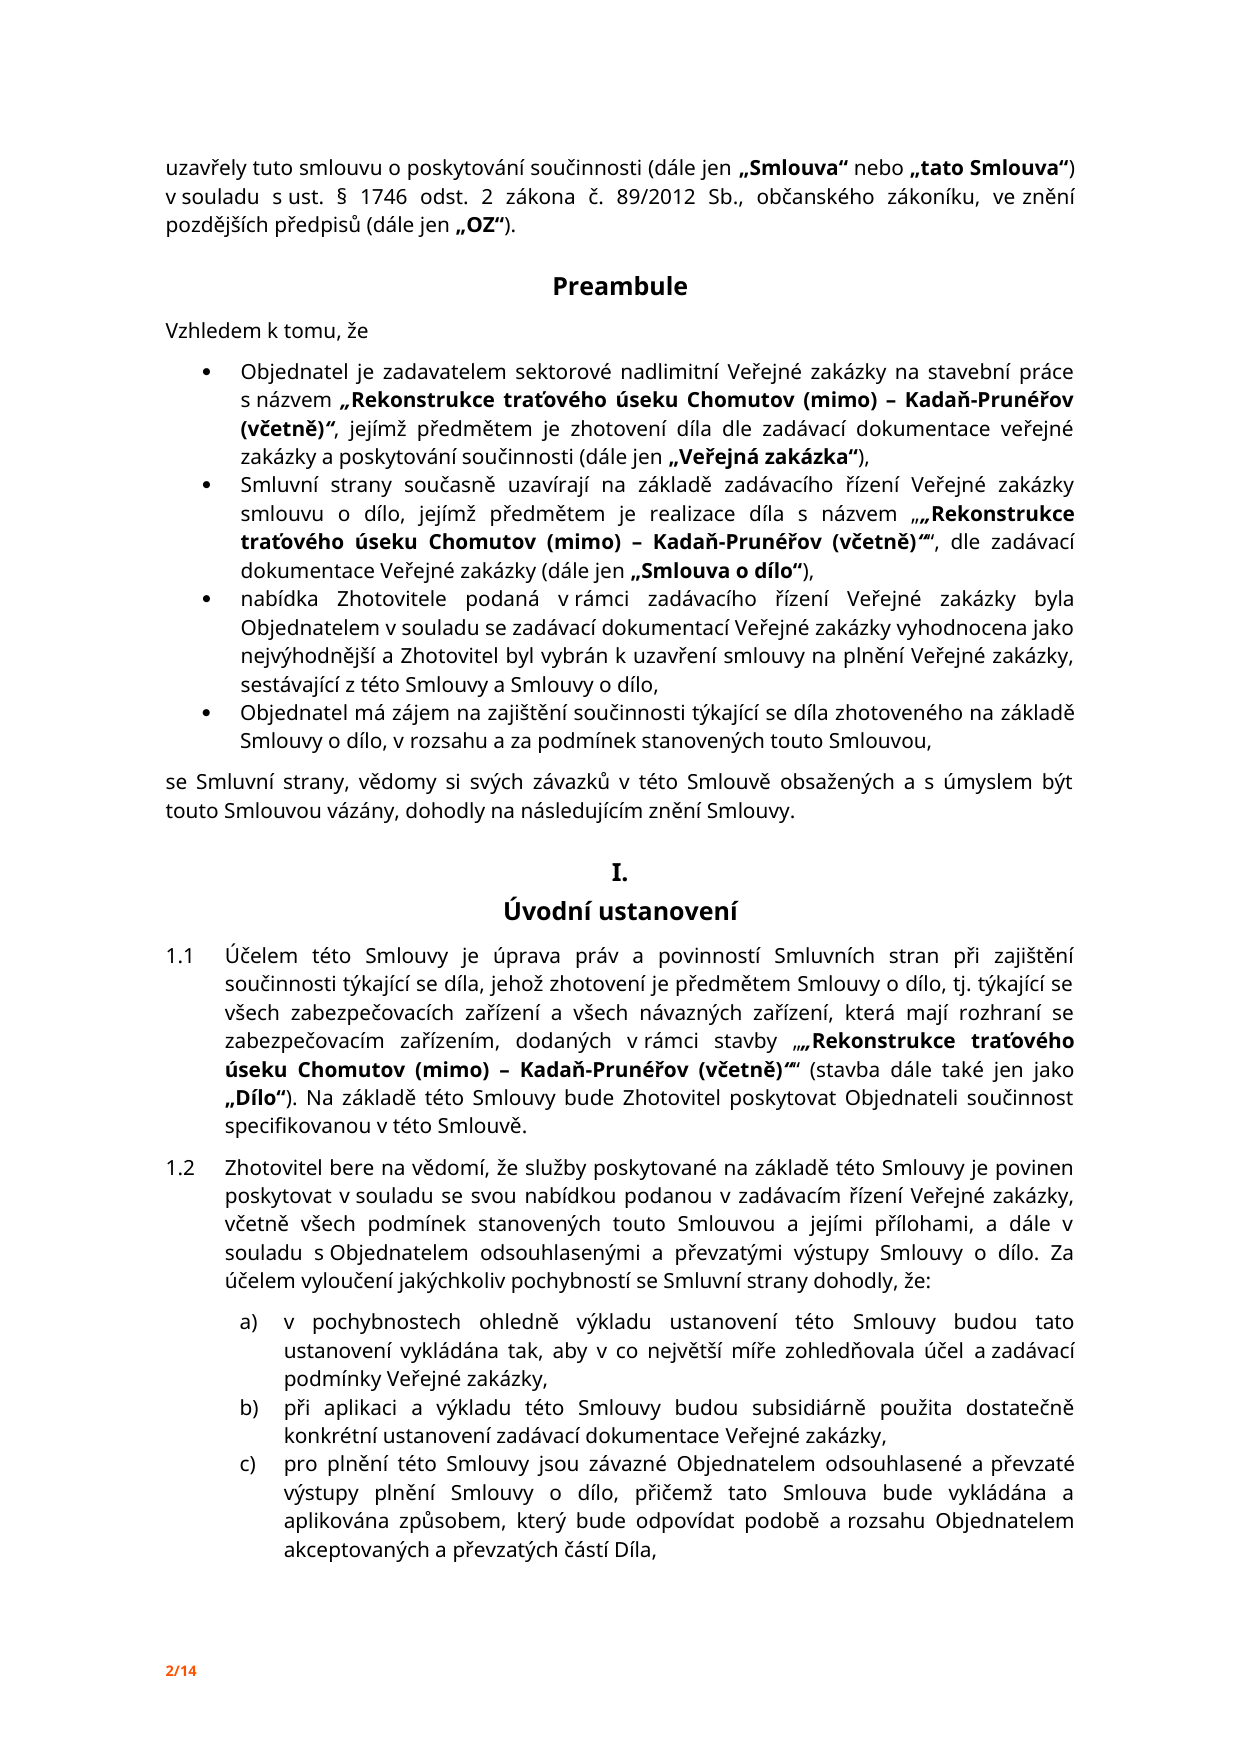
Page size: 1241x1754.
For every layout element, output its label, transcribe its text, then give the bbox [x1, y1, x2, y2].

list při aplikaci a výkladu této Smlouvy budou subsidiárně použita dostatečně konkrétní ustanovení zadávací dokumentace Veřejné zakázky, [239, 1393, 1075, 1449]
text Vzhledem k tomu, že [165, 316, 1075, 344]
text uzavřely tuto smlouvu o poskytování součinnosti (dále jen „Smlouva“ nebo „tato Smlouva“) v souladu s ust. § 1746 odst. 2 zákona č. 89/2012 Sb., občanského zákoníku, ve znění pozdějších předpisů (dále jen „OZ“). [165, 153, 1075, 239]
text Preambule [165, 264, 1075, 303]
text I. Úvodní ustanovení [165, 849, 1075, 928]
list Smluvní strany současně uzavírají na základě zadávacího řízení Veřejné zakázky smlouvu o dílo, jejímž předmětem je realizace díla s názvem „„Rekonstrukce traťového úseku Chomutov (mimo) – Kadaň-Prunéřov (včetně)““, dle zadávací dokumentace Veřejné zakázky (dále jen „Smlouva o dílo“), [203, 471, 1075, 584]
list Zhotovitel bere na vědomí, že služby poskytované na základě této Smlouvy je povinen poskytovat v souladu se svou nabídkou podanou v zadávacím řízení Veřejné zakázky, včetně všech podmínek stanovených touto Smlouvou a jejími přílohami, a dále v souladu s Objednatelem odsouhlasenými a převzatými výstupy Smlouvy o dílo. Za účelem vyloučení jakýchkoliv pochybností se Smluvní strany dohodly, že: [165, 1153, 1075, 1295]
list nabídka Zhotovitele podaná v rámci zadávacího řízení Veřejné zakázky byla Objednatelem v souladu se zadávací dokumentací Veřejné zakázky vyhodnocena jako nejvýhodnější a Zhotovitel byl vybrán k uzavření smlouvy na plnění Veřejné zakázky, sestávající z této Smlouvy a Smlouvy o dílo, [203, 584, 1075, 698]
list Účelem této Smlouvy je úprava práv a povinností Smluvních stran při zajištění součinnosti týkající se díla, jehož zhotovení je předmětem Smlouvy o dílo, tj. týkající se všech zabezpečovacích zařízení a všech návazných zařízení, která mají rozhraní se zabezpečovacím zařízením, dodaných v rámci stavby „„Rekonstrukce traťového úseku Chomutov (mimo) – Kadaň-Prunéřov (včetně)““ (stavba dále také jen jako „Dílo“). Na základě této Smlouvy bude Zhotovitel poskytovat Objednateli součinnost specifikovanou v této Smlouvě. [165, 941, 1075, 1140]
list pro plnění této Smlouvy jsou závazné Objednatelem odsouhlasené a převzaté výstupy plnění Smlouvy o dílo, přičemž tato Smlouva bude vykládána a aplikována způsobem, který bude odpovídat podobě a rozsahu Objednatelem akceptovaných a převzatých částí Díla, [239, 1449, 1075, 1563]
list v pochybnostech ohledně výkladu ustanovení této Smlouvy budou tato ustanovení vykládána tak, aby v co největší míře zohledňovala účel a zadávací podmínky Veřejné zakázky, [239, 1307, 1075, 1393]
list Objednatel je zadavatelem sektorové nadlimitní Veřejné zakázky na stavební práce s názvem „Rekonstrukce traťového úseku Chomutov (mimo) – Kadaň-Prunéřov (včetně)“, jejímž předmětem je zhotovení díla dle zadávací dokumentace veřejné zakázky a poskytování součinnosti (dále jen „Veřejná zakázka“), [203, 357, 1075, 471]
list Objednatel má zájem na zajištění součinnosti týkající se díla zhotoveného na základě Smlouvy o dílo, v rozsahu a za podmínek stanovených touto Smlouvou, [203, 698, 1075, 755]
text se Smluvní strany, vědomy si svých závazků v této Smlouvě obsažených a s úmyslem být touto Smlouvou vázány, dohodly na následujícím znění Smlouvy. [165, 767, 1075, 824]
